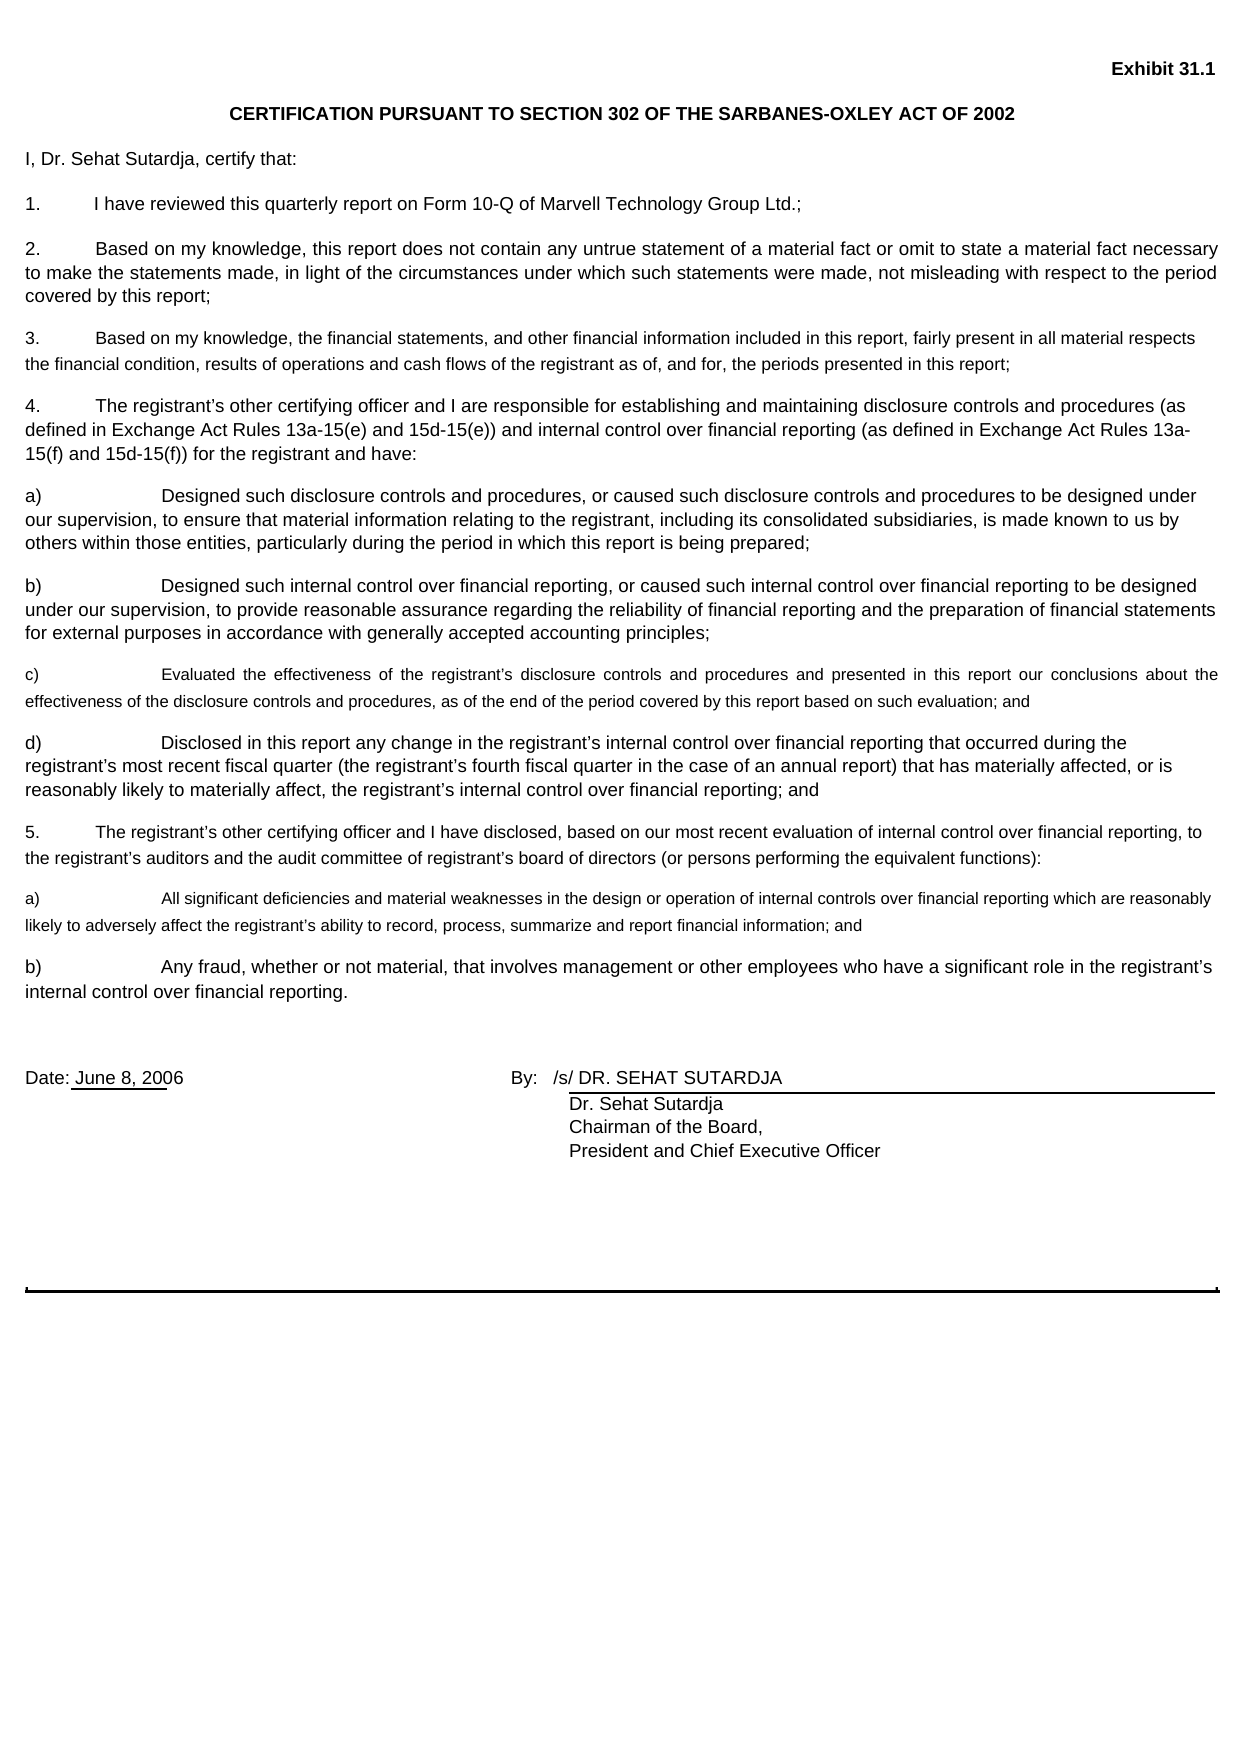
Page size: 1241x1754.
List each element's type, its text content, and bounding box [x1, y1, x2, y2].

text CERTIFICATION PURSUANT TO SECTION 302 OF THE SARBANES-OXLEY ACT OF 2002 [229, 103, 1219, 124]
list Disclosed in this report any change in the registrant’s internal control over financial reporting that occurred during the registrant’s most recent fiscal quarter (the registrant’s fourth fiscal quarter in the case of an annual report) that has materially affected, or is reasonably likely to materially affect, the registrant’s internal control over financial reporting; and [25, 732, 1219, 801]
list The registrant’s other certifying officer and I are responsible for establishing and maintaining disclosure controls and procedures (as defined in Exchange Act Rules 13a-15(e) and 15d-15(e)) and internal control over financial reporting (as defined in Exchange Act Rules 13a-15(f) and 15d-15(f)) for the registrant and have: [25, 395, 1219, 464]
text Exhibit 31.1 [25, 58, 1215, 79]
list Designed such internal control over financial reporting, or caused such internal control over financial reporting to be designed under our supervision, to provide reasonable assurance regarding the reliability of financial reporting and the preparation of financial statements for external purposes in accordance with generally accepted accounting principles; [25, 575, 1219, 643]
text I, Dr. Sehat Sutardja, certify that: [25, 148, 1219, 169]
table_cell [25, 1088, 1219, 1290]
list Evaluated the effectiveness of the registrant’s disclosure controls and procedures and presented in this report our conclusions about the effectiveness of the disclosure controls and procedures, as of the end of the period covered by this report based on such evaluation; and [25, 664, 1219, 711]
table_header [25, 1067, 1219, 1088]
list Any fraud, whether or not material, that involves management or other employees who have a significant role in the registrant’s internal control over financial reporting. [25, 956, 1219, 1002]
list All significant deficiencies and material weaknesses in the design or operation of internal controls over financial reporting which are reasonably likely to adversely affect the registrant’s ability to record, process, summarize and report financial information; and [25, 889, 1219, 935]
list The registrant’s other certifying officer and I have disclosed, based on our most recent evaluation of internal control over financial reporting, to the registrant’s auditors and the audit committee of registrant’s board of directors (or persons performing the equivalent functions): [25, 821, 1219, 868]
list Designed such disclosure controls and procedures, or caused such disclosure controls and procedures to be designed under our supervision, to ensure that material information relating to the registrant, including its consolidated subsidiaries, is made known to us by others within those entities, particularly during the period in which this report is being prepared; [25, 485, 1219, 554]
list Based on my knowledge, the financial statements, and other financial information included in this report, fairly present in all material respects the financial condition, results of operations and cash flows of the registrant as of, and for, the periods presented in this report; [25, 328, 1219, 374]
list Based on my knowledge, this report does not contain any untrue statement of a material fact or omit to state a material fact necessary to make the statements made, in light of the circumstances under which such statements were made, not misleading with respect to the period covered by this report; [25, 238, 1219, 307]
list I have reviewed this quarterly report on Form 10-Q of Marvell Technology Group Ltd.; [25, 193, 1219, 214]
